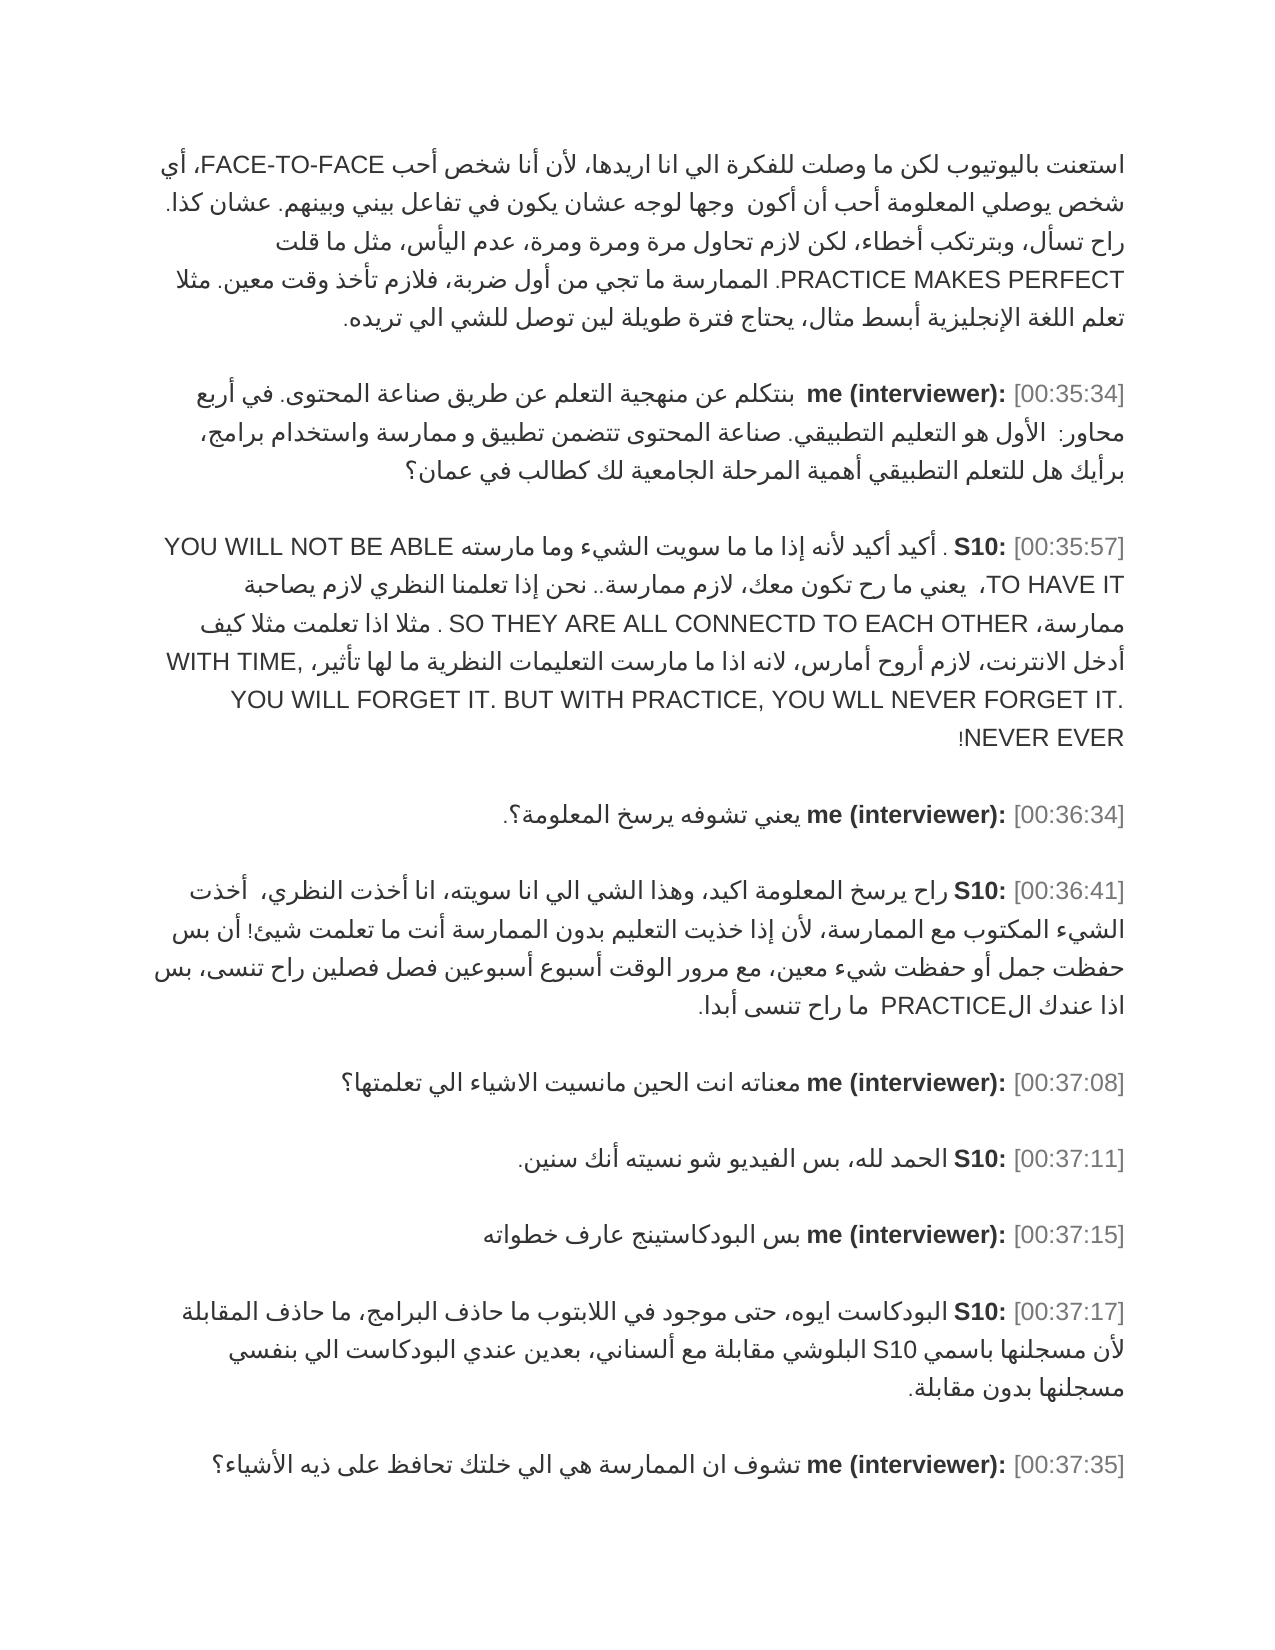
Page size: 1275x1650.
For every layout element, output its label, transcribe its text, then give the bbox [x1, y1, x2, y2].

text me (interviewer): [00:36:34] يعني تشوفه يرسخ المعلومة؟. [150, 800, 1125, 829]
text me (interviewer): [00:37:08] معناته انت الحين مانسيت الاشياء الي تعلمتها؟ [150, 1067, 1125, 1096]
text me (interviewer): [00:37:35] تشوف ان الممارسة هي الي خلتك تحافظ على ذيه الأشياء؟ [150, 1450, 1125, 1478]
text me (interviewer): [00:35:34] بنتكلم عن منهجية التعلم عن طريق صناعة المحتوى. في أربع محاور: الأول هو التعليم التطبيقي. صناعة المحتوى تتضمن تطبيق و ممارسة واستخدام برامج، برأيك هل للتعلم التطبيقي أهمية المرحلة الجامعية لك كطالب في عمان؟ [150, 379, 1125, 484]
text S10: [00:35:57] . أكيد أكيد لأنه إذا ما ما سويت الشيء وما مارسته YOU WILL NOT BE ABLE TO HAVE IT، يعني ما رح تكون معك، لازم ممارسة.. نحن إذا تعلمنا النظري لازم يصاحبة ممارسة، SO THEY ARE ALL CONNECTD TO EACH OTHER . مثلا اذا تعلمت مثلا كيف أدخل الانترنت، لازم أروح أمارس، لانه اذا ما مارست التعليمات النظرية ما لها تأثير، WITH TIME, YOU WILL FORGET IT. BUT WITH PRACTICE, YOU WLL NEVER FORGET IT. NEVER EVER! [150, 532, 1125, 752]
text S10: [00:36:41] راح يرسخ المعلومة اكيد، وهذا الشي الي انا سويته، انا أخذت النظري، أخذت الشيء المكتوب مع الممارسة، لأن إذا خذيت التعليم بدون الممارسة أنت ما تعلمت شيئ! أن بس حفظت جمل أو حفظت شيء معين، مع مرور الوقت أسبوع أسبوعين فصل فصلين راح تنسى، بس اذا عندك الPRACTICE ما راح تنسى أبدا. [150, 876, 1125, 1020]
text me (interviewer): [00:37:15] بس البودكاستينج عارف خطواته [150, 1220, 1125, 1249]
text S10: [00:37:17] البودكاست ايوه، حتى موجود في اللابتوب ما حاذف البرامج، ما حاذف المقابلة لأن مسجلنها باسمي S10 البلوشي مقابلة مع ألسناني، بعدين عندي البودكاست الي بنفسي مسجلنها بدون مقابلة. [150, 1297, 1125, 1402]
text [150, 150, 1125, 332]
text S10: [00:37:11] الحمد لله، بس الفيديو شو نسيته أنك سنين. [150, 1144, 1125, 1173]
